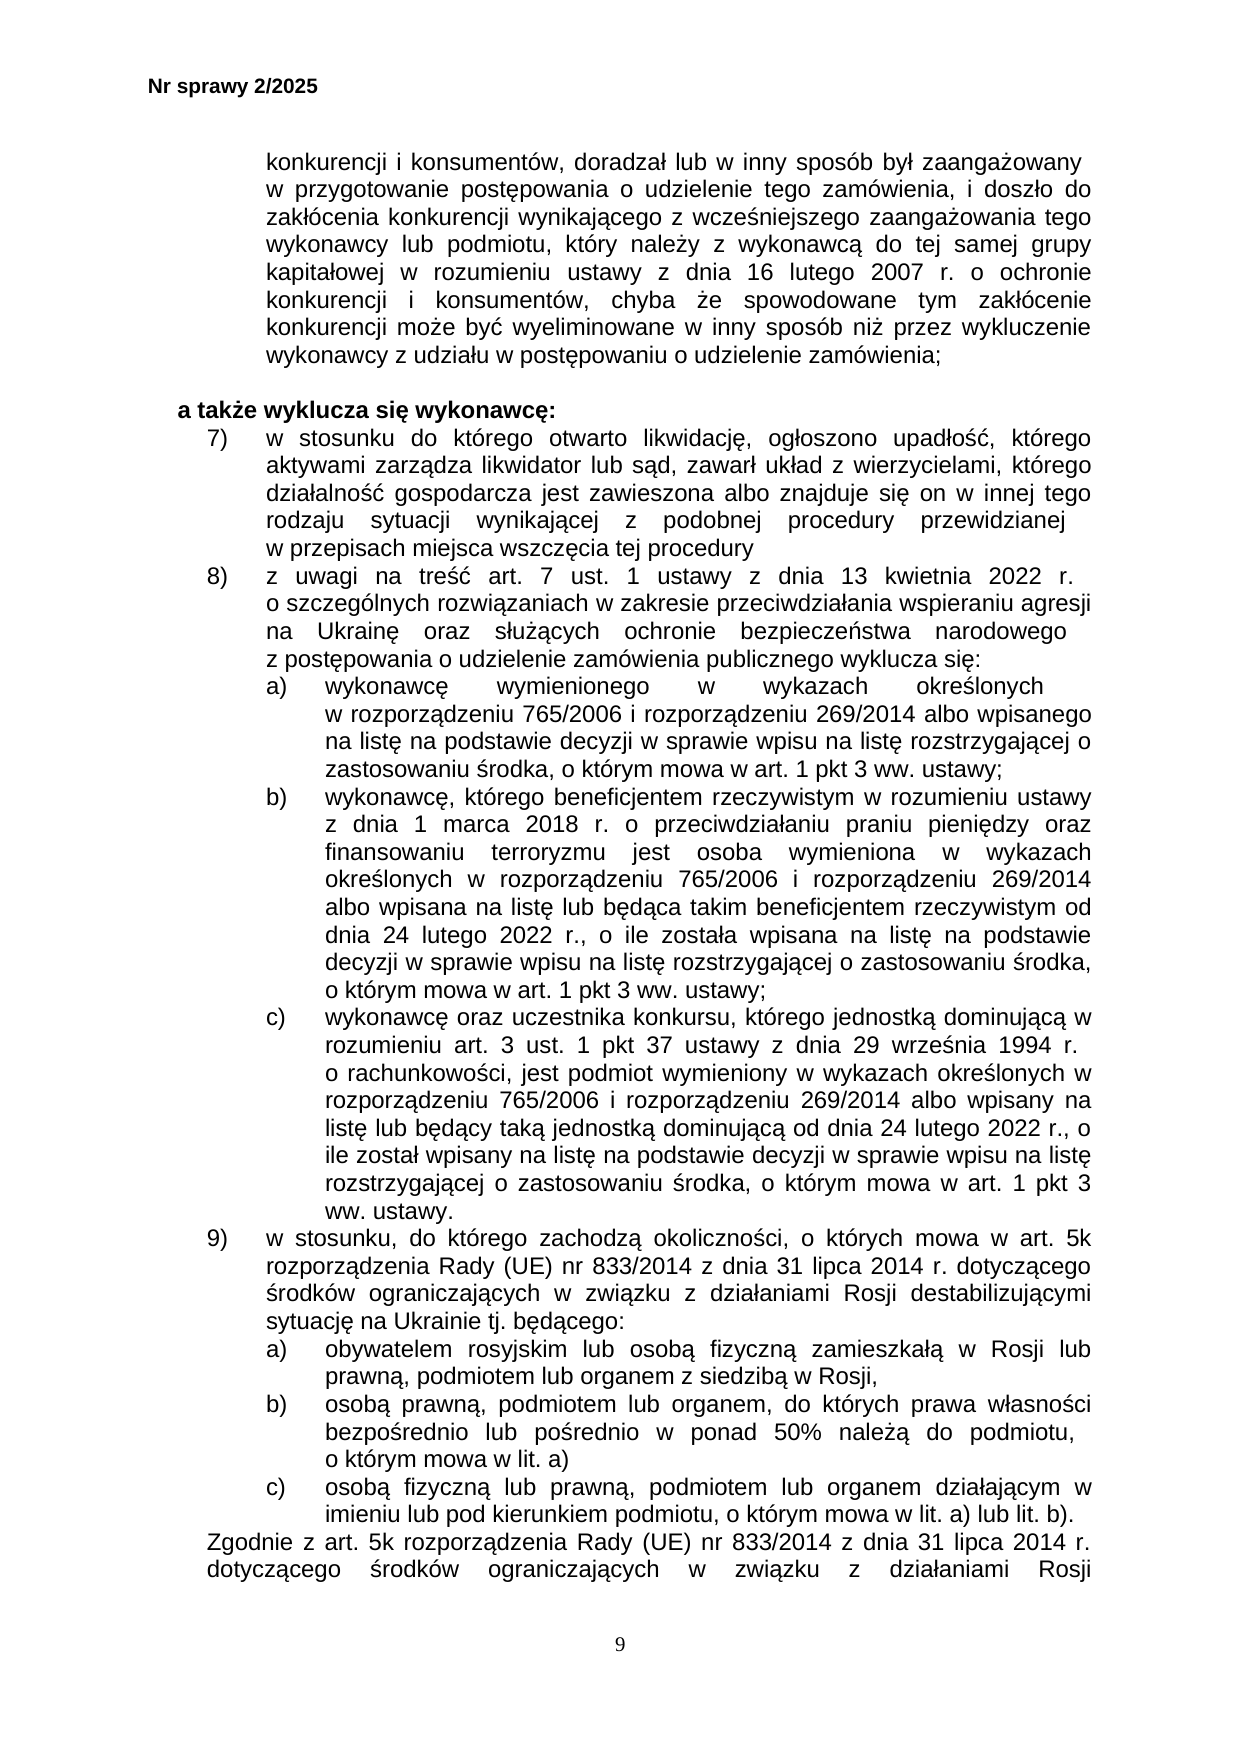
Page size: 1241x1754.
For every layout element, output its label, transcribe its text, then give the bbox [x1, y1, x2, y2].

list w stosunku do którego otwarto likwidację, ogłoszono upadłość, którego aktywami zarządza likwidator lub sąd, zawarł układ z wierzycielami, którego działalność gospodarcza jest zawieszona albo znajduje się on w innej tego rodzaju sytuacji wynikającej z podobnej procedury przewidzianej w przepisach miejsca wszczęcia tej procedury [207, 424, 1093, 562]
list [207, 148, 1093, 368]
list a także wyklucza się wykonawcę: [177, 396, 1093, 424]
list z uwagi na treść art. 7 ust. 1 ustawy z dnia 13 kwietnia 2022 r. o szczególnych rozwiązaniach w zakresie przeciwdziałania wspieraniu agresji na Ukrainę oraz służących ochronie bezpieczeństwa narodowego z postępowania o udzielenie zamówienia publicznego wyklucza się: [207, 562, 1093, 672]
list obywatelem rosyjskim lub osobą fizyczną zamieszkałą w Rosji lub prawną, podmiotem lub organem z siedzibą w Rosji, [266, 1334, 1093, 1390]
list osobą prawną, podmiotem lub organem, do których prawa własności bezpośrednio lub pośrednio w ponad 50% należą do podmiotu, o którym mowa w lit. a) [266, 1390, 1093, 1473]
list wykonawcę oraz uczestnika konkursu, którego jednostką dominującą w rozumieniu art. 3 ust. 1 pkt 37 ustawy z dnia 29 września 1994 r. o rachunkowości, jest podmiot wymieniony w wykazach określonych w rozporządzeniu 765/2006 i rozporządzeniu 269/2014 albo wpisany na listę lub będący taką jednostką dominującą od dnia 24 lutego 2022 r., o ile został wpisany na listę na podstawie decyzji w sprawie wpisu na listę rozstrzygającej o zastosowaniu środka, o którym mowa w art. 1 pkt 3 ww. ustawy. [266, 1003, 1093, 1224]
list wykonawcę, którego beneficjentem rzeczywistym w rozumieniu ustawy z dnia 1 marca 2018 r. o przeciwdziałaniu praniu pieniędzy oraz finansowaniu terroryzmu jest osoba wymieniona w wykazach określonych w rozporządzeniu 765/2006 i rozporządzeniu 269/2014 albo wpisana na listę lub będąca takim beneficjentem rzeczywistym od dnia 24 lutego 2022 r., o ile została wpisana na listę na podstawie decyzji w sprawie wpisu na listę rozstrzygającej o zastosowaniu środka, o którym mowa w art. 1 pkt 3 ww. ustawy; [266, 782, 1093, 1003]
list wykonawcę wymienionego w wykazach określonych w rozporządzeniu 765/2006 i rozporządzeniu 269/2014 albo wpisanego na listę na podstawie decyzji w sprawie wpisu na listę rozstrzygającej o zastosowaniu środka, o którym mowa w art. 1 pkt 3 ww. ustawy; [266, 672, 1093, 782]
list osobą fizyczną lub prawną, podmiotem lub organem działającym w imieniu lub pod kierunkiem podmiotu, o którym mowa w lit. a) lub lit. b). [266, 1473, 1093, 1528]
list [207, 1528, 1093, 1583]
list w stosunku, do którego zachodzą okoliczności, o których mowa w art. 5k rozporządzenia Rady (UE) nr 833/2014 z dnia 31 lipca 2014 r. dotyczącego środków ograniczających w związku z działaniami Rosji destabilizującymi sytuację na Ukrainie tj. będącego: [207, 1224, 1093, 1334]
